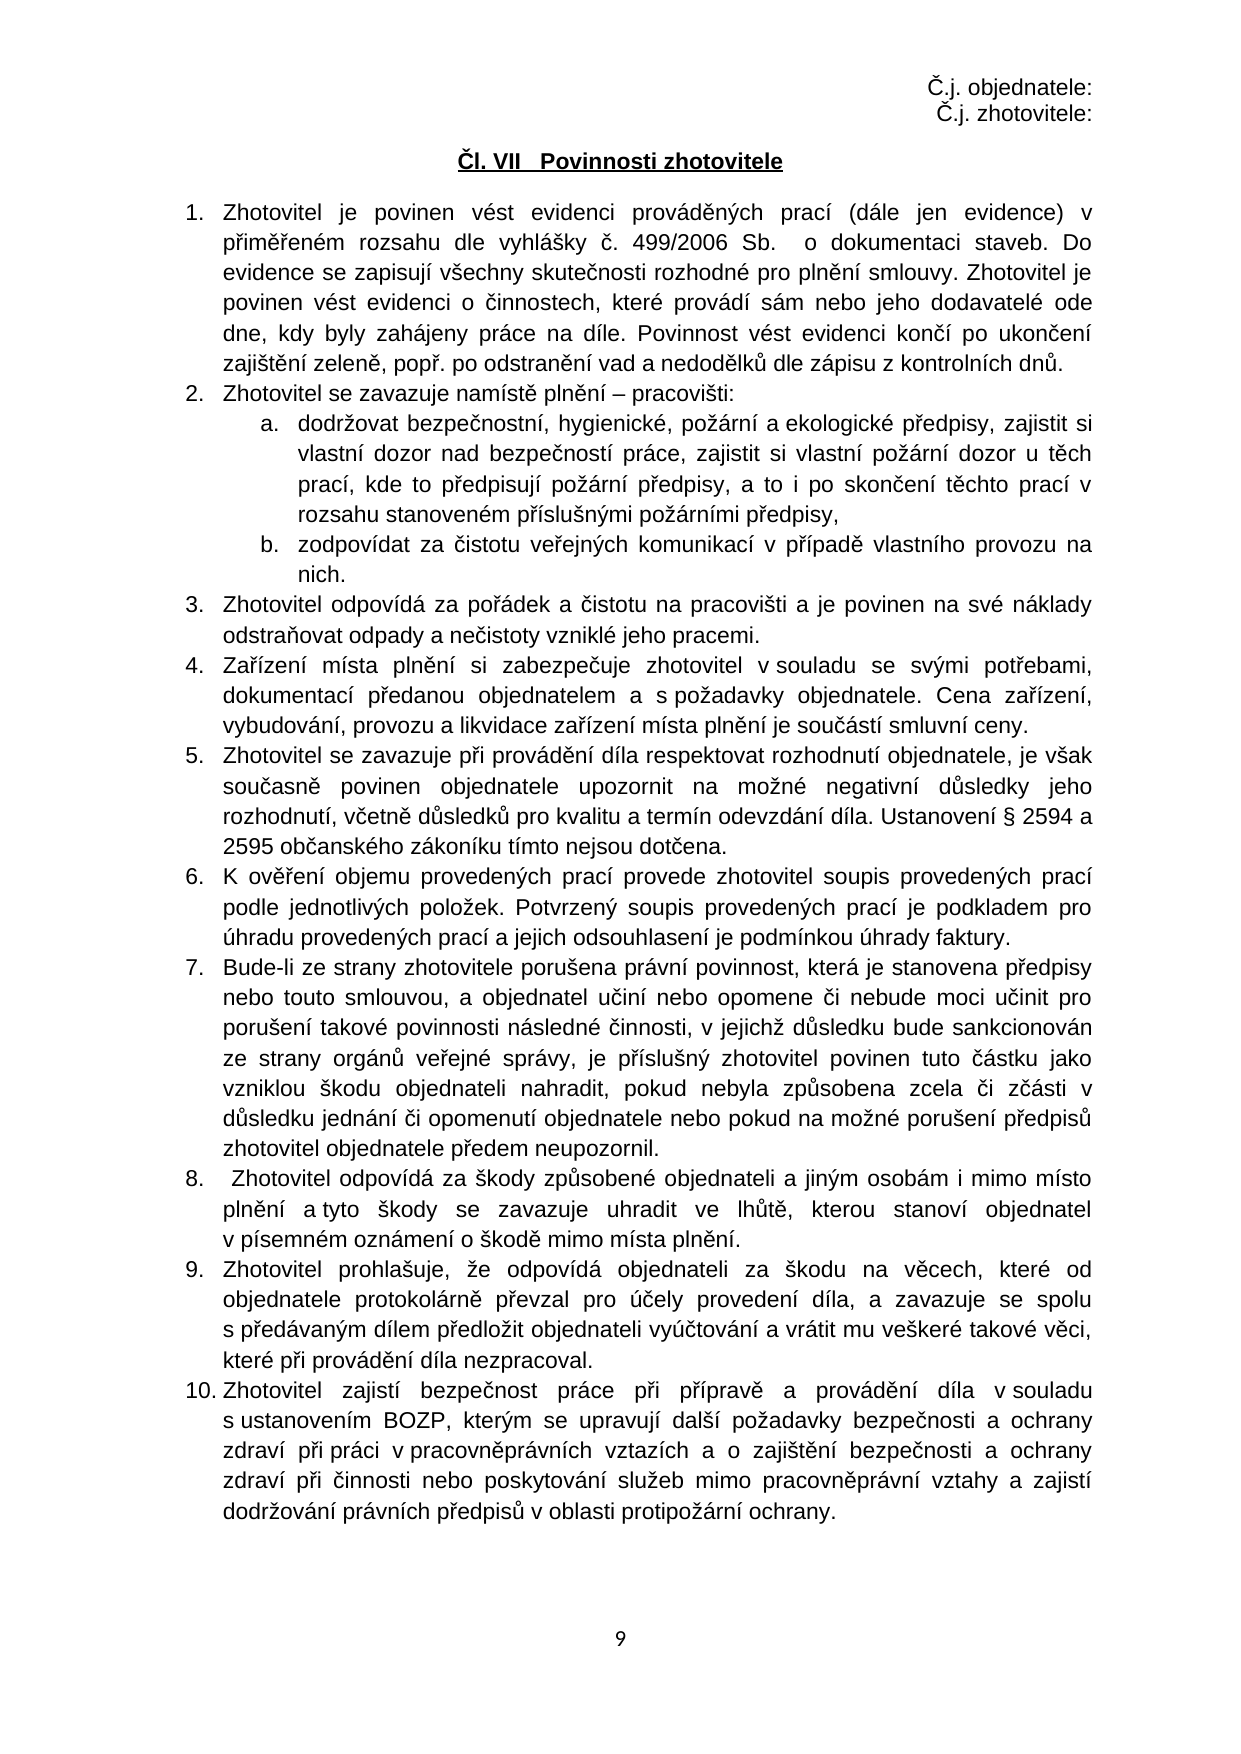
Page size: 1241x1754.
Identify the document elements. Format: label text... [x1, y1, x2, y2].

list Zhotovitel odpovídá za pořádek a čistotu na pracovišti a je povinen na své náklady odstraňovat odpady a nečistoty vzniklé jeho pracemi. [185, 591, 1093, 648]
list Zhotovitel se zavazuje při provádění díla respektovat rozhodnutí objednatele, je však současně povinen objednatele upozornit na možné negativní důsledky jeho rozhodnutí, včetně důsledků pro kvalitu a termín odevzdání díla. Ustanovení § 2594 a 2595 občanského zákoníku tímto nejsou dotčena. [185, 742, 1093, 859]
list zodpovídat za čistotu veřejných komunikací v případě vlastního provozu na nich. [260, 531, 1093, 587]
list Zařízení místa plnění si zabezpečuje zhotovitel v souladu se svými potřebami, dokumentací předanou objednatelem a s požadavky objednatele. Cena zařízení, vybudování, provozu a likvidace zařízení místa plnění je součástí smluvní ceny. [185, 652, 1093, 738]
list Bude-li ze strany zhotovitele porušena právní povinnost, která je stanovena předpisy nebo touto smlouvou, a objednatel učiní nebo opomene či nebude moci učinit pro porušení takové povinnosti následné činnosti, v jejichž důsledku bude sankcionován ze strany orgánů veřejné správy, je příslušný zhotovitel povinen tuto částku jako vzniklou škodu objednateli nahradit, pokud nebyla způsobena zcela či zčásti v důsledku jednání či opomenutí objednatele nebo pokud na možné porušení předpisů zhotovitel objednatele předem neupozornil. [185, 954, 1093, 1161]
list Zhotovitel je povinen vést evidenci prováděných prací (dále jen evidence) v přiměřeném rozsahu dle vyhlášky č. 499/2006 Sb. o dokumentaci staveb. Do evidence se zapisují všechny skutečnosti rozhodné pro plnění smlouvy. Zhotovitel je povinen vést evidenci o činnostech, které provádí sám nebo jeho dodavatelé ode dne, kdy byly zahájeny práce na díle. Povinnost vést evidenci končí po ukončení zajištění zeleně, popř. po odstranění vad a nedodělků dle zápisu z kontrolních dnů. [185, 199, 1093, 376]
list Zhotovitel odpovídá za škody způsobené objednateli a jiným osobám i mimo místo plnění a tyto škody se zavazuje uhradit ve lhůtě, kterou stanoví objednatel v písemném oznámení o škodě mimo místa plnění. [185, 1165, 1093, 1252]
list Zhotovitel se zavazuje namístě plnění – pracovišti: [185, 380, 1093, 406]
list dodržovat bezpečnostní, hygienické, požární a ekologické předpisy, zajistit si vlastní dozor nad bezpečností práce, zajistit si vlastní požární dozor u těch prací, kde to předpisují požární předpisy, a to i po skončení těchto prací v rozsahu stanoveném příslušnými požárními předpisy, [260, 410, 1093, 527]
list Zhotovitel prohlašuje, že odpovídá objednateli za škodu na věcech, které od objednatele protokolárně převzal pro účely provedení díla, a zavazuje se spolu s předávaným dílem předložit objednateli vyúčtování a vrátit mu veškeré takové věci, které při provádění díla nezpracoval. [185, 1256, 1093, 1373]
list K ověření objemu provedených prací provede zhotovitel soupis provedených prací podle jednotlivých položek. Potvrzený soupis provedených prací je podkladem pro úhradu provedených prací a jejich odsouhlasení je podmínkou úhrady faktury. [185, 863, 1093, 950]
list Zhotovitel zajistí bezpečnost práce při přípravě a provádění díla v souladu s ustanovením BOZP, kterým se upravují další požadavky bezpečnosti a ochrany zdraví při práci v pracovněprávních vztazích a o zajištění bezpečnosti a ochrany zdraví při činnosti nebo poskytování služeb mimo pracovněprávní vztahy a zajistí dodržování právních předpisů v oblasti protipožární ochrany. [185, 1377, 1093, 1524]
text Čl. VII Povinnosti zhotovitele [148, 148, 1093, 174]
